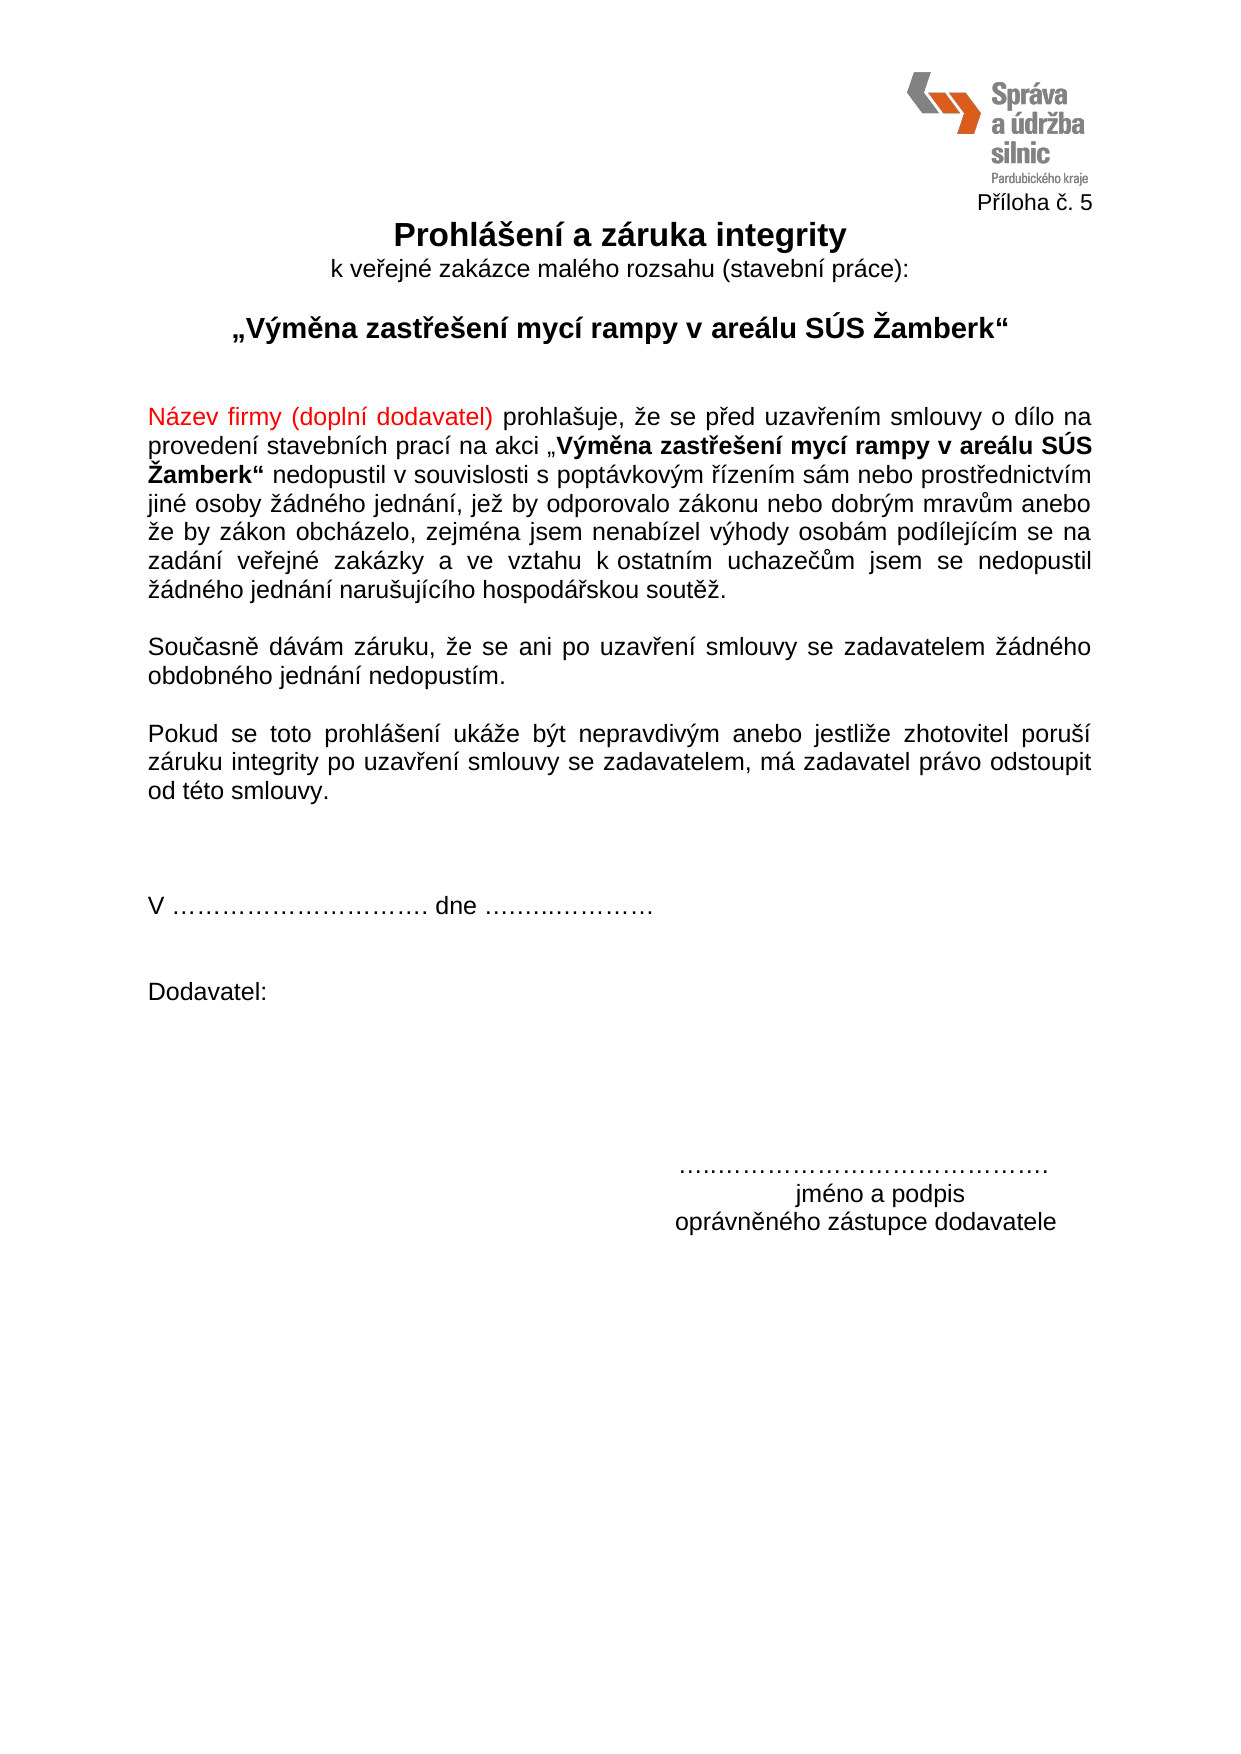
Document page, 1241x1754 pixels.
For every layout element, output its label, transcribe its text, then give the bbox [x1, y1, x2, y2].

text Současně dávám záruku, že se ani po uzavření smlouvy se zadavatelem žádného obdobného jednání nedopustím. [148, 632, 1093, 690]
text Název firmy (doplní dodavatel) prohlašuje, že se před uzavřením smlouvy o dílo na provedení stavebních prací na akci „Výměna zastřešení mycí rampy v areálu SÚS Žamberk“ nedopustil v souvislosti s poptávkovým řízením sám nebo prostřednictvím jiné osoby žádného jednání, jež by odporovalo zákonu nebo dobrým mravům anebo že by zákon obcházelo, zejména jsem nenabízel výhody osobám podílejícím se na zadání veřejné zakázky a ve vztahu k ostatním uchazečům jsem se nedopustil žádného jednání narušujícího hospodářskou soutěž. [148, 402, 1093, 603]
text „Výměna zastřešení mycí rampy v areálu SÚS Žamberk“ [148, 311, 1093, 345]
text k veřejné zakázce malého rozsahu (stavební práce): [148, 254, 1093, 282]
picture [903, 70, 1093, 189]
text oprávněného zástupce dodavatele [148, 1207, 1093, 1236]
text …..…………………………………. [664, 1150, 1093, 1178]
text Pokud se toto prohlášení ukáže být nepravdivým anebo jestliže zhotovitel poruší záruku integrity po uzavření smlouvy se zadavatelem, má zadavatel právo odstoupit od této smlouvy. [148, 718, 1093, 805]
text V …………………………. dne ….…..………… [148, 891, 1093, 920]
text jméno a podpis [590, 1178, 1093, 1207]
text Dodavatel: [148, 977, 1093, 1006]
text Prohlášení a záruka integrity [148, 215, 1093, 254]
text Příloha č. 5 [148, 189, 1093, 215]
